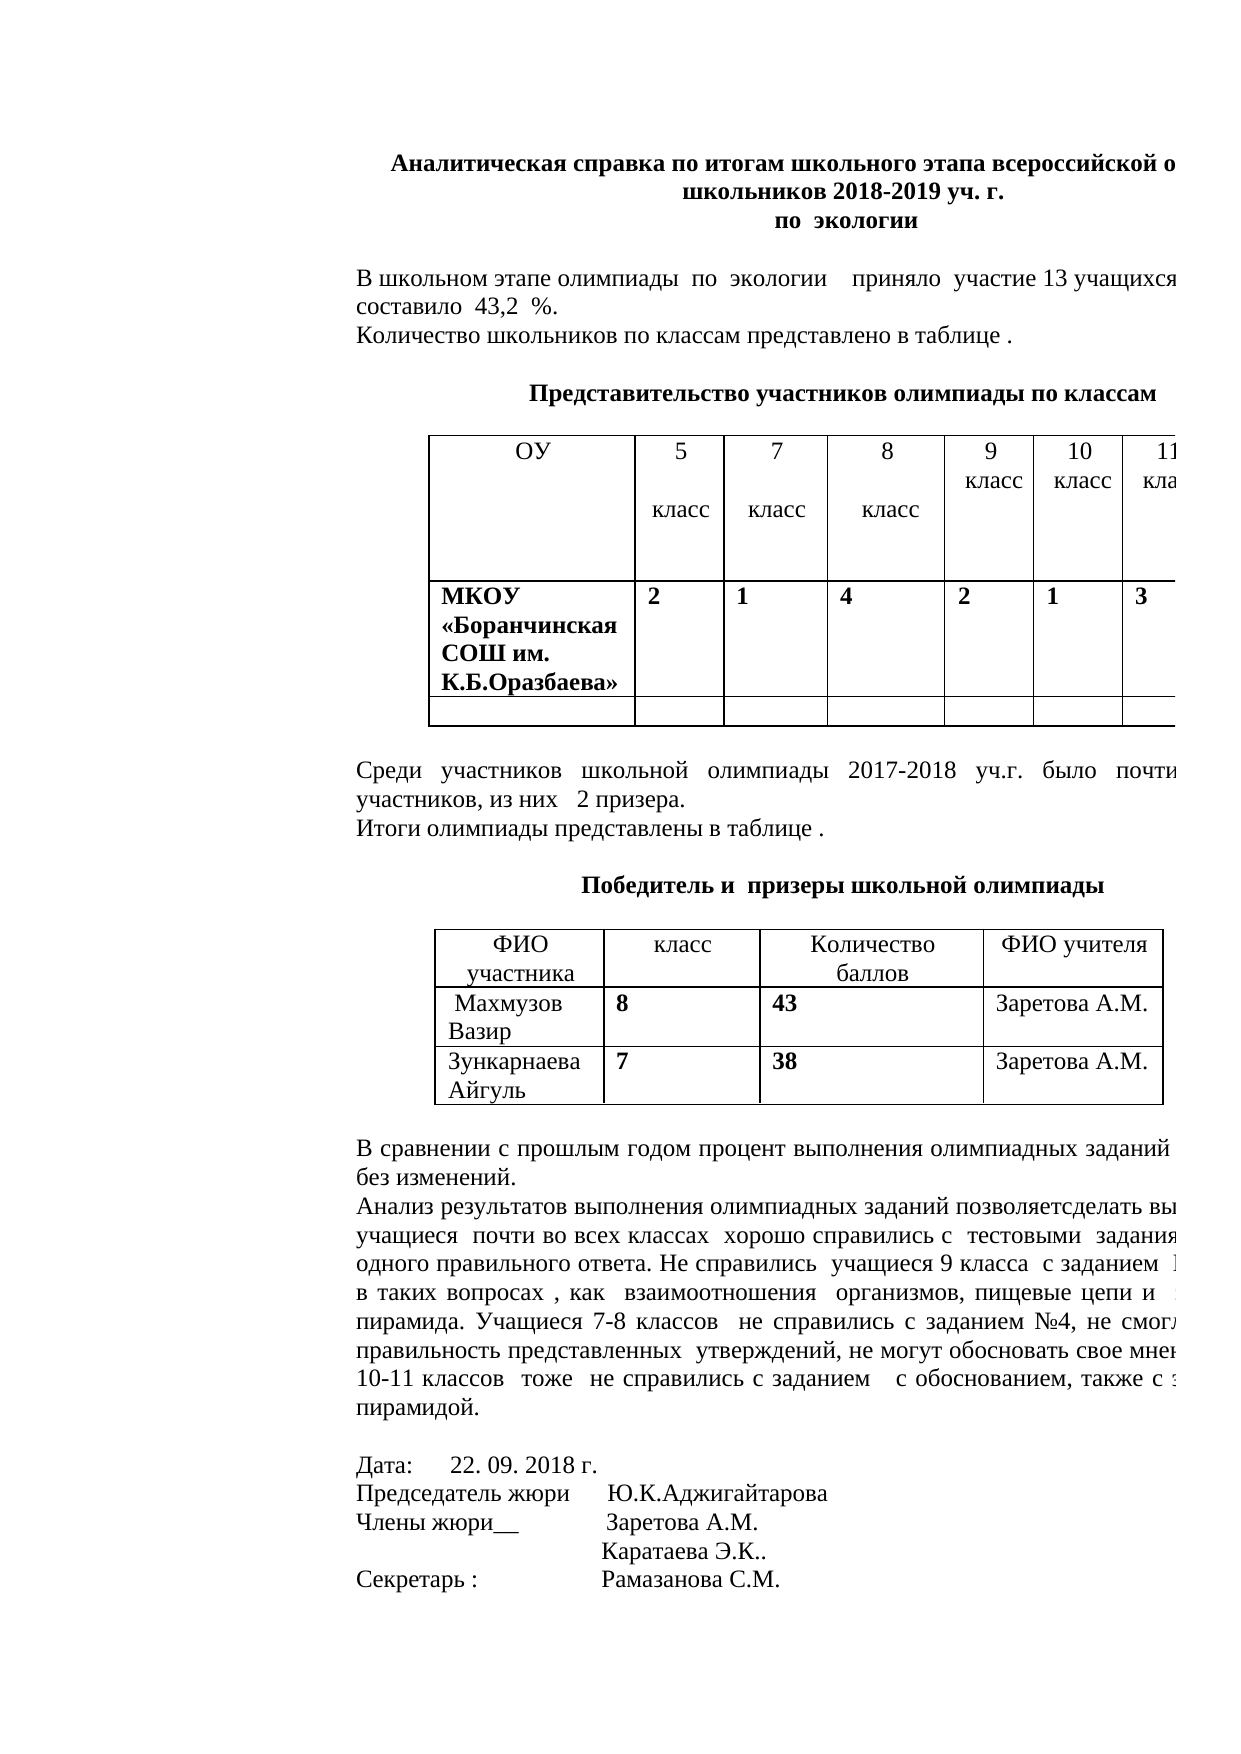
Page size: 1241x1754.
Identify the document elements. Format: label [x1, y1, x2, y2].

text [177, 74, 1152, 1620]
